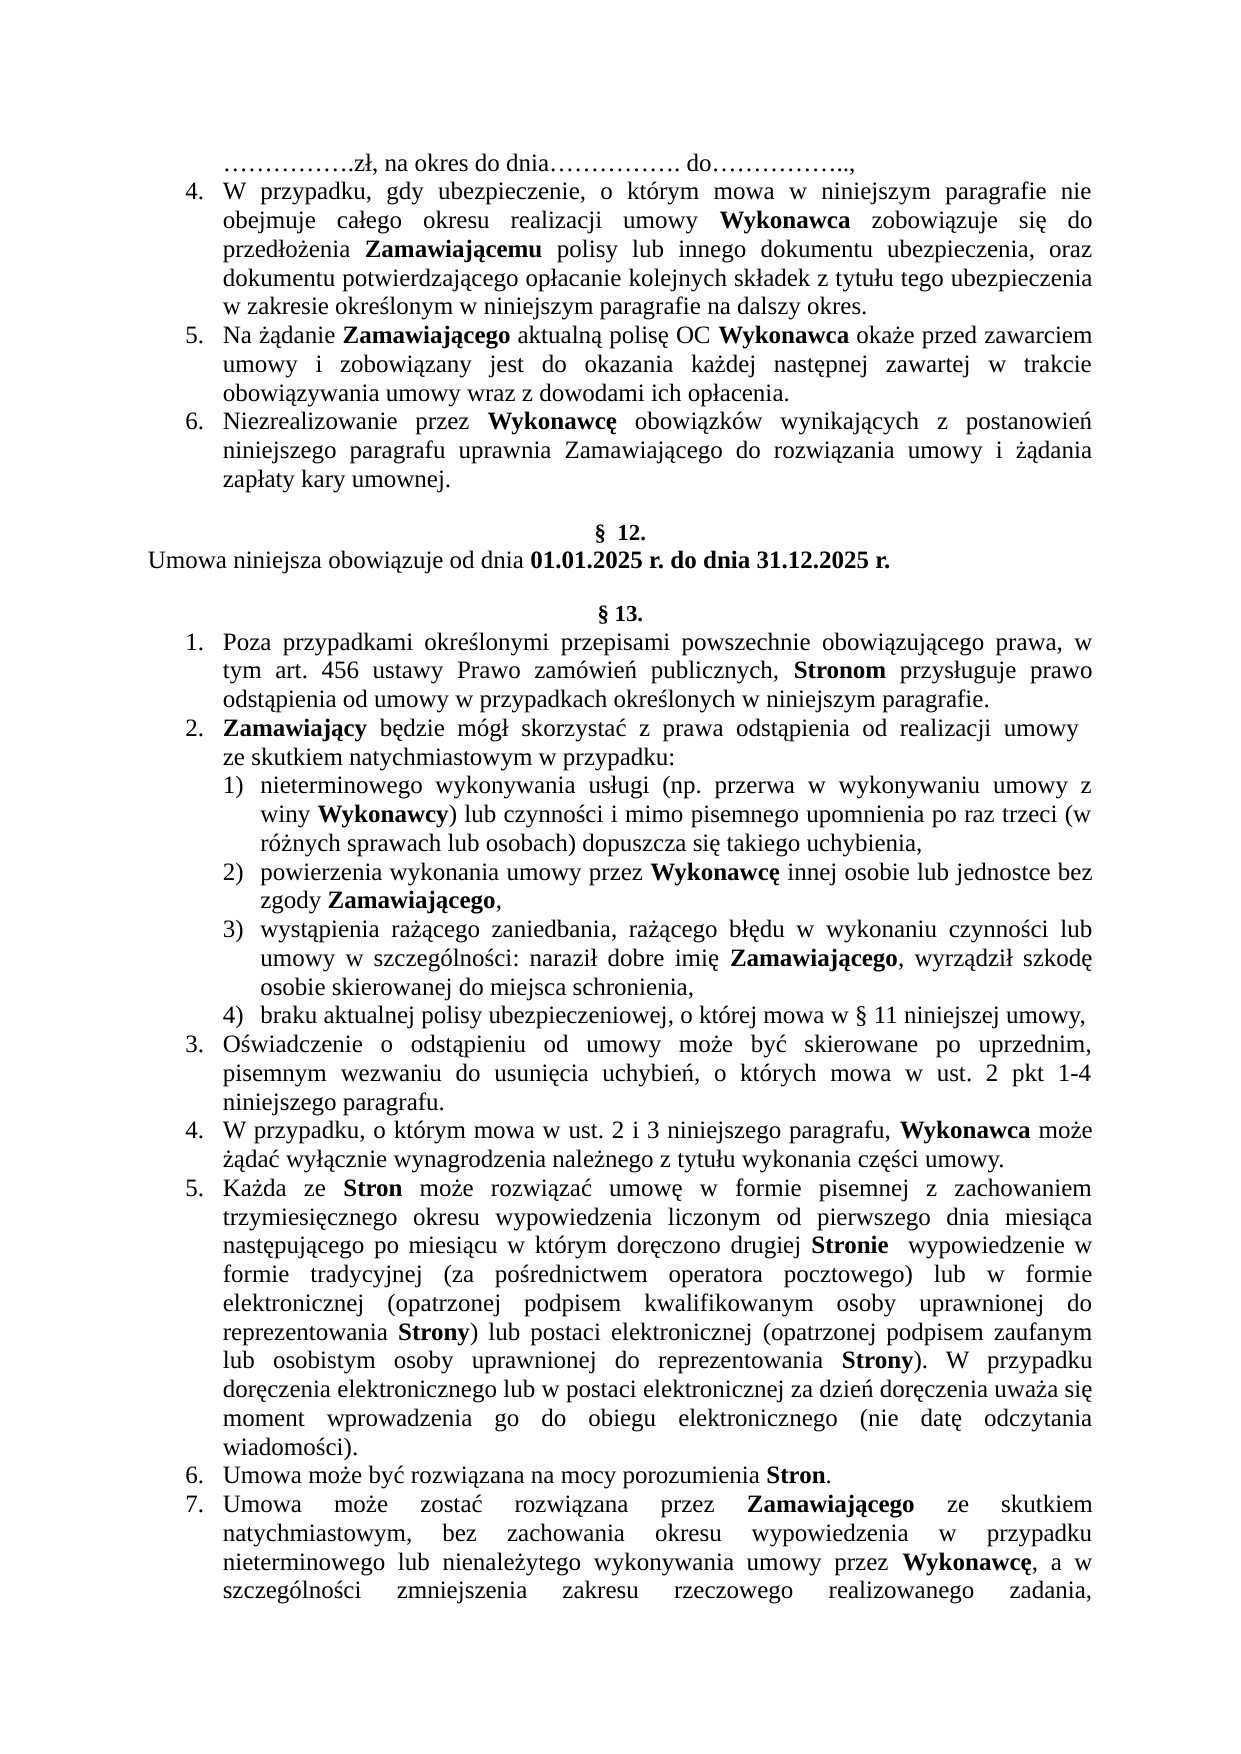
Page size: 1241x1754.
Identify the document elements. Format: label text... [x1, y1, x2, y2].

list W przypadku, o którym mowa w ust. 2 i 3 niniejszego paragrafu, Wykonawca może żądać wyłącznie wynagrodzenia należnego z tytułu wykonania części umowy. [185, 1116, 1093, 1173]
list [185, 1489, 1093, 1604]
list Oświadczenie o odstąpieniu od umowy może być skierowane po uprzednim, pisemnym wezwaniu do usunięcia uchybień, o których mowa w ust. 2 pkt 1-4 niniejszego paragrafu. [185, 1029, 1093, 1116]
list Zamawiający będzie mógł skorzystać z prawa odstąpienia od realizacji umowy ze skutkiem natychmiastowym w przypadku: [185, 713, 1093, 771]
text § 13. [148, 600, 1093, 627]
list Niezrealizowanie przez Wykonawcę obowiązków wynikających z postanowień niniejszego paragrafu uprawnia Zamawiającego do rozwiązania umowy i żądania zapłaty kary umownej. [185, 406, 1093, 493]
list wystąpienia rażącego zaniedbania, rażącego błędu w wykonaniu czynności lub umowy w szczególności: naraził dobre imię Zamawiającego, wyrządził szkodę osobie skierowanej do miejsca schronienia, [223, 914, 1093, 1001]
list nieterminowego wykonywania usługi (np. przerwa w wykonywaniu umowy z winy Wykonawcy) lub czynności i mimo pisemnego upomnienia po raz trzeci (w różnych sprawach lub osobach) dopuszcza się takiego uchybienia, [223, 771, 1093, 857]
text Umowa niniejsza obowiązuje od dnia 01.01.2025 r. do dnia 31.12.2025 r. [148, 545, 1093, 574]
list W przypadku, gdy ubezpieczenie, o którym mowa w niniejszym paragrafie nie obejmuje całego okresu realizacji umowy Wykonawca zobowiązuje się do przedłożenia Zamawiającemu polisy lub innego dokumentu ubezpieczenia, oraz dokumentu potwierdzającego opłacanie kolejnych składek z tytułu tego ubezpieczenia w zakresie określonym w niniejszym paragrafie na dalszy okres. [185, 176, 1093, 320]
list Umowa może być rozwiązana na mocy porozumienia Stron. [185, 1461, 1093, 1489]
text § 12. [148, 519, 1093, 545]
list powierzenia wykonania umowy przez Wykonawcę innej osobie lub jednostce bez zgody Zamawiającego, [223, 857, 1093, 914]
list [185, 148, 1093, 176]
list braku aktualnej polisy ubezpieczeniowej, o której mowa w § 11 niniejszej umowy, [223, 1001, 1093, 1029]
list Poza przypadkami określonymi przepisami powszechnie obowiązującego prawa, w tym art. 456 ustawy Prawo zamówień publicznych, Stronom przysługuje prawo odstąpienia od umowy w przypadkach określonych w niniejszym paragrafie. [185, 627, 1093, 713]
list Na żądanie Zamawiającego aktualną polisę OC Wykonawca okaże przed zawarciem umowy i zobowiązany jest do okazania każdej następnej zawartej w trakcie obowiązywania umowy wraz z dowodami ich opłacenia. [185, 320, 1093, 406]
list Każda ze Stron może rozwiązać umowę w formie pisemnej z zachowaniem trzymiesięcznego okresu wypowiedzenia liczonym od pierwszego dnia miesiąca następującego po miesiącu w którym doręczono drugiej Stronie wypowiedzenie w formie tradycyjnej (za pośrednictwem operatora pocztowego) lub w formie elektronicznej (opatrzonej podpisem kwalifikowanym osoby uprawnionej do reprezentowania Strony) lub postaci elektronicznej (opatrzonej podpisem zaufanym lub osobistym osoby uprawnionej do reprezentowania Strony). W przypadku doręczenia elektronicznego lub w postaci elektronicznej za dzień doręczenia uważa się moment wprowadzenia go do obiegu elektronicznego (nie datę odczytania wiadomości). [185, 1173, 1093, 1461]
